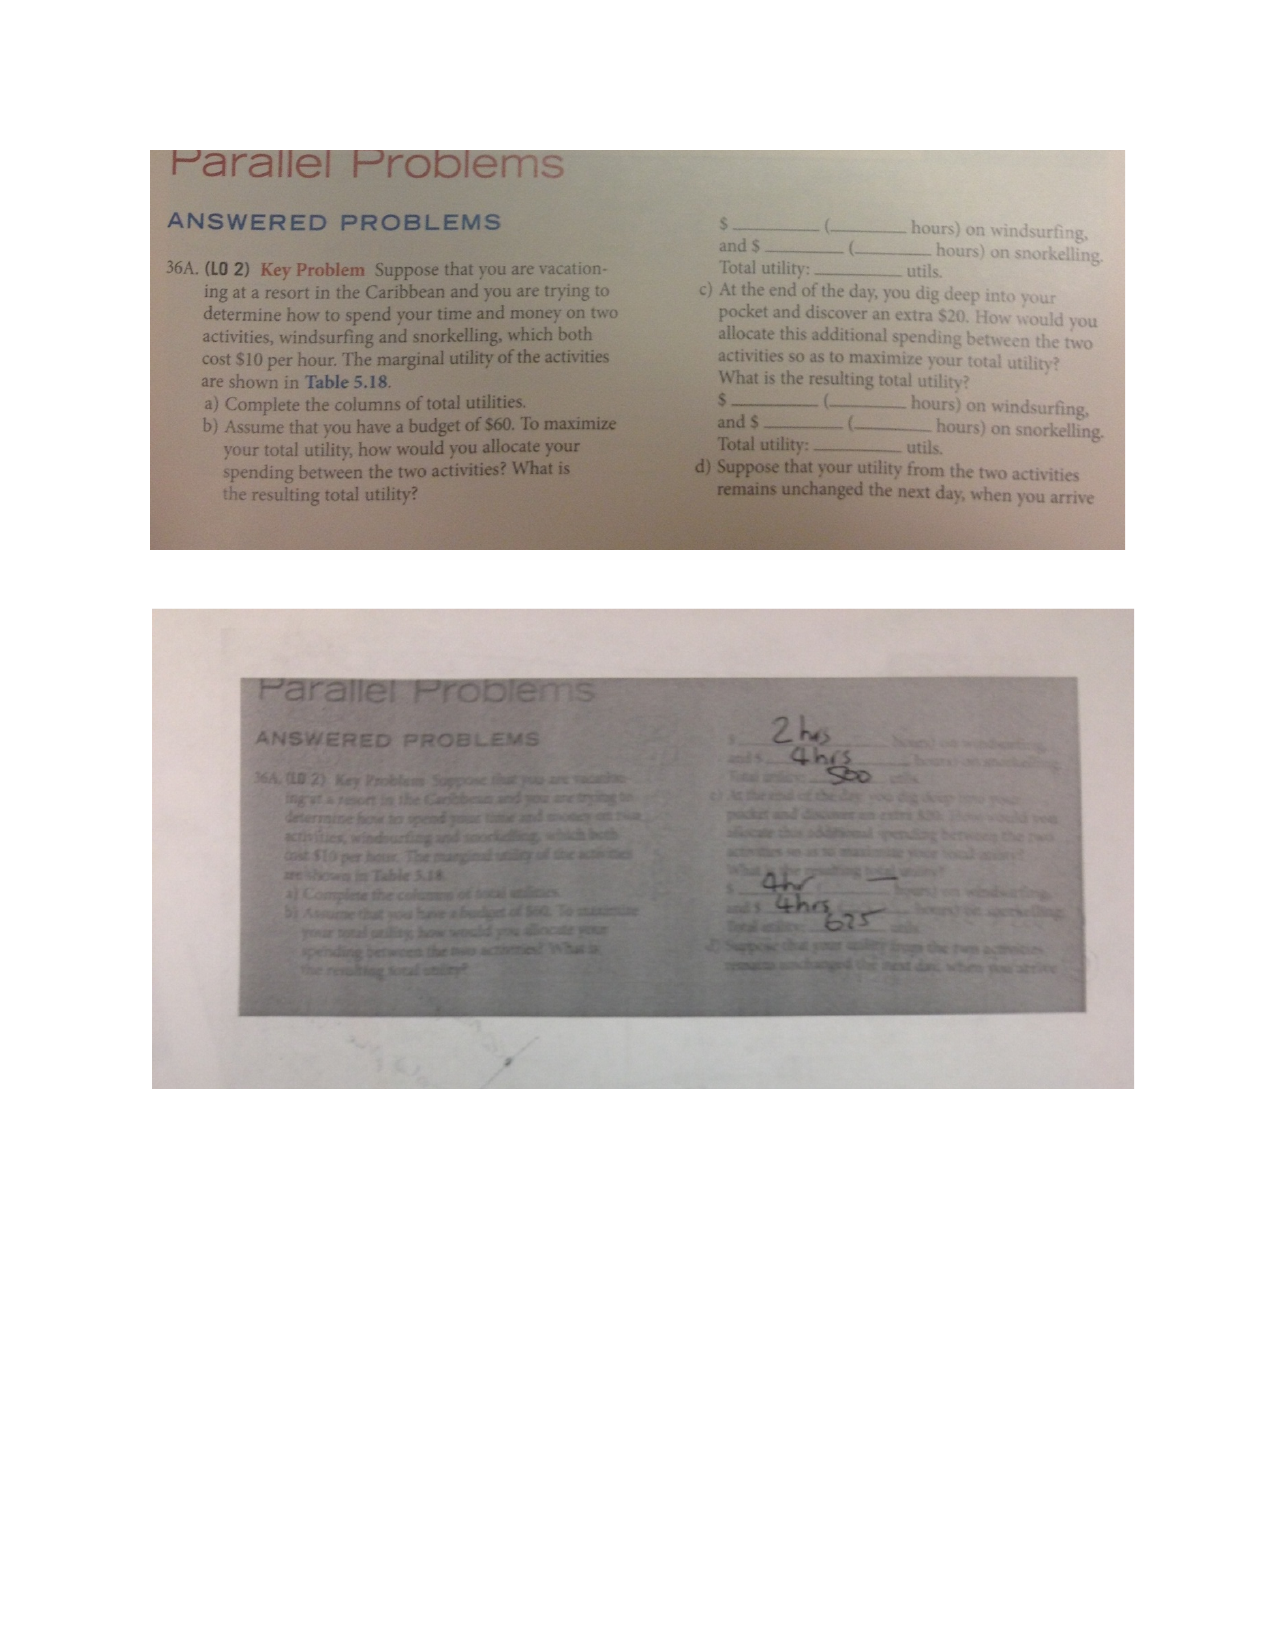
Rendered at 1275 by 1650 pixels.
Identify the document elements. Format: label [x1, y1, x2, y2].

picture [150, 150, 1125, 550]
picture [153, 610, 1135, 1089]
